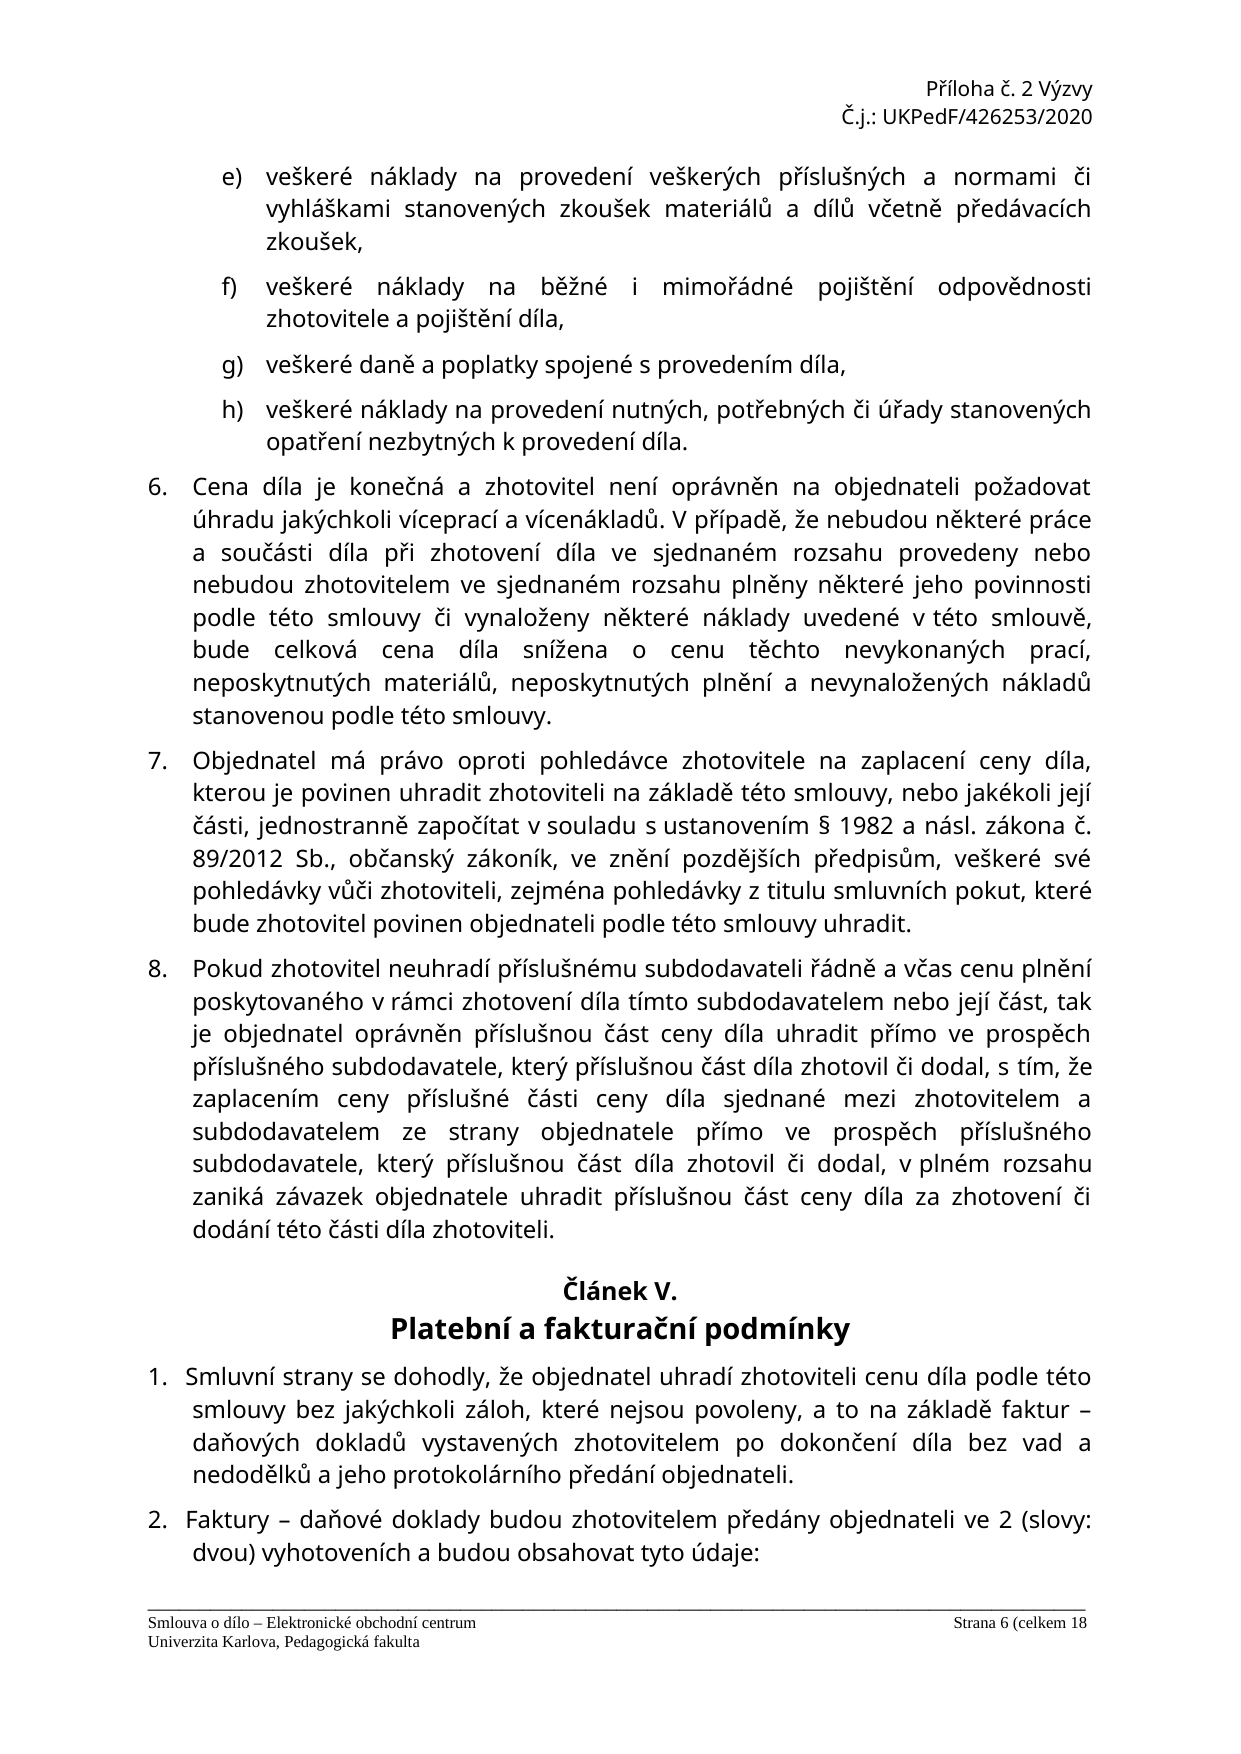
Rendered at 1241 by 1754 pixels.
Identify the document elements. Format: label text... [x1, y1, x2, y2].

list veškeré náklady na provedení veškerých příslušných a normami či vyhláškami stanovených zkoušek materiálů a dílů včetně předávacích zkoušek, [221, 159, 1093, 257]
text Článek V. [148, 1274, 1093, 1308]
list Objednatel má právo oproti pohledávce zhotovitele na zaplacení ceny díla, kterou je povinen uhradit zhotoviteli na základě této smlouvy, nebo jakékoli její části, jednostranně započítat v souladu s ustanovením § 1982 a násl. zákona č. 89/2012 Sb., občanský zákoník, ve znění pozdějších předpisům, veškeré své pohledávky vůči zhotoviteli, zejména pohledávky z titulu smluvních pokut, které bude zhotovitel povinen objednateli podle této smlouvy uhradit. [148, 743, 1093, 939]
list Pokud zhotovitel neuhradí příslušnému subdodavateli řádně a včas cenu plnění poskytovaného v rámci zhotovení díla tímto subdodavatelem nebo její část, tak je objednatel oprávněn příslušnou část ceny díla uhradit přímo ve prospěch příslušného subdodavatele, který příslušnou část díla zhotovil či dodal, s tím, že zaplacením ceny příslušné části ceny díla sjednané mezi zhotovitelem a subdodavatelem ze strany objednatele přímo ve prospěch příslušného subdodavatele, který příslušnou část díla zhotovil či dodal, v plném rozsahu zaniká závazek objednatele uhradit příslušnou část ceny díla za zhotovení či dodání této části díla zhotoviteli. [148, 952, 1093, 1245]
list veškeré náklady na provedení nutných, potřebných či úřady stanovených opatření nezbytných k provedení díla. [221, 392, 1093, 458]
list veškeré daně a poplatky spojené s provedením díla, [221, 347, 1093, 380]
subtitle Platební a fakturační podmínky [148, 1308, 1093, 1348]
list Smluvní strany se dohodly, že objednatel uhradí zhotoviteli cenu díla podle této smlouvy bez jakýchkoli záloh, které nejsou povoleny, a to na základě faktur – daňových dokladů vystavených zhotovitelem po dokončení díla bez vad a nedodělků a jeho protokolárního předání objednateli. [148, 1360, 1093, 1491]
list veškeré náklady na běžné i mimořádné pojištění odpovědnosti zhotovitele a pojištění díla, [221, 270, 1093, 335]
list Cena díla je konečná a zhotovitel není oprávněn na objednateli požadovat úhradu jakýchkoli víceprací a vícenákladů. V případě, že nebudou některé práce a součásti díla při zhotovení díla ve sjednaném rozsahu provedeny nebo nebudou zhotovitelem ve sjednaném rozsahu plněny některé jeho povinnosti podle této smlouvy či vynaloženy některé náklady uvedené v této smlouvě, bude celková cena díla snížena o cenu těchto nevykonaných prací, neposkytnutých materiálů, neposkytnutých plnění a nevynaložených nákladů stanovenou podle této smlouvy. [148, 470, 1093, 731]
list Faktury – daňové doklady budou zhotovitelem předány objednateli ve 2 (slovy: dvou) vyhotoveních a budou obsahovat tyto údaje: [148, 1503, 1093, 1568]
